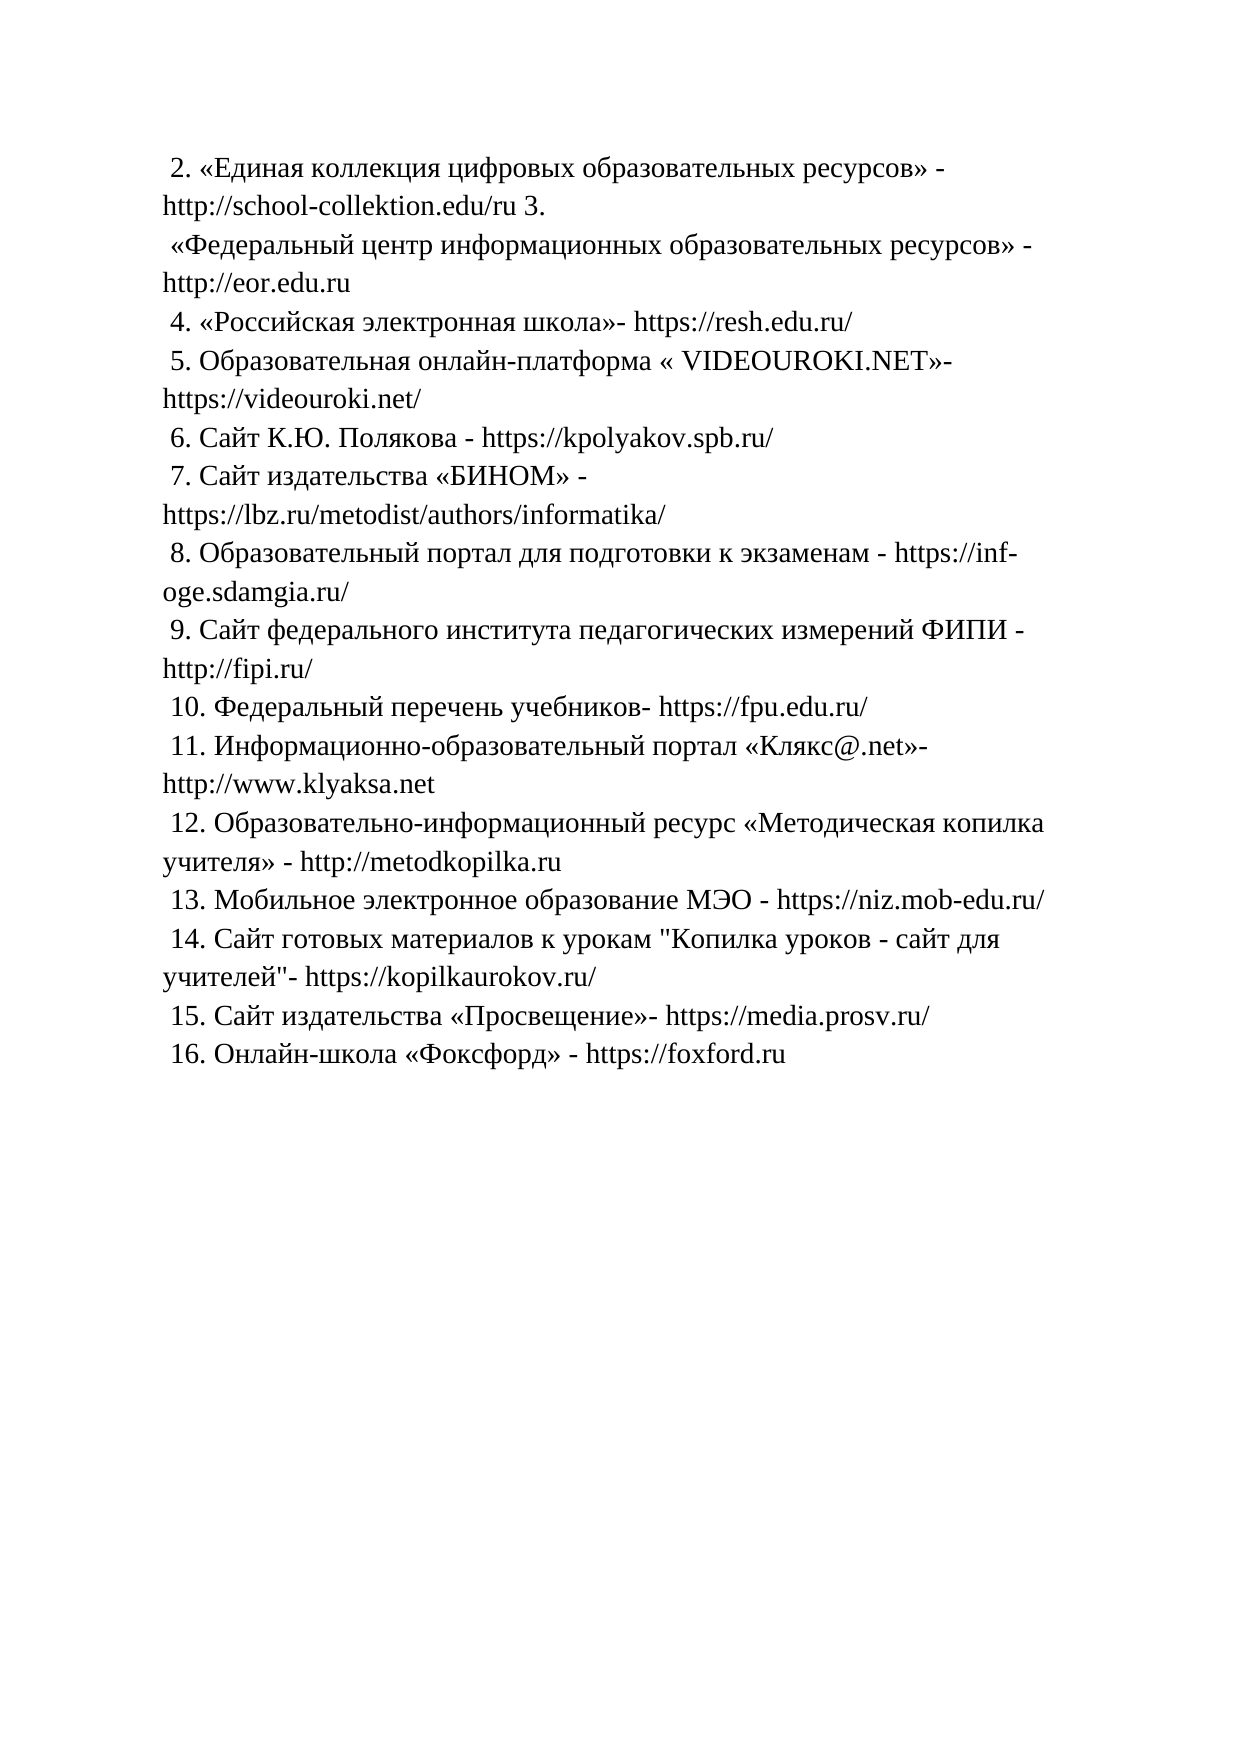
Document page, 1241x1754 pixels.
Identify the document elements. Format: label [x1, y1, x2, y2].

text [162, 150, 1090, 1070]
